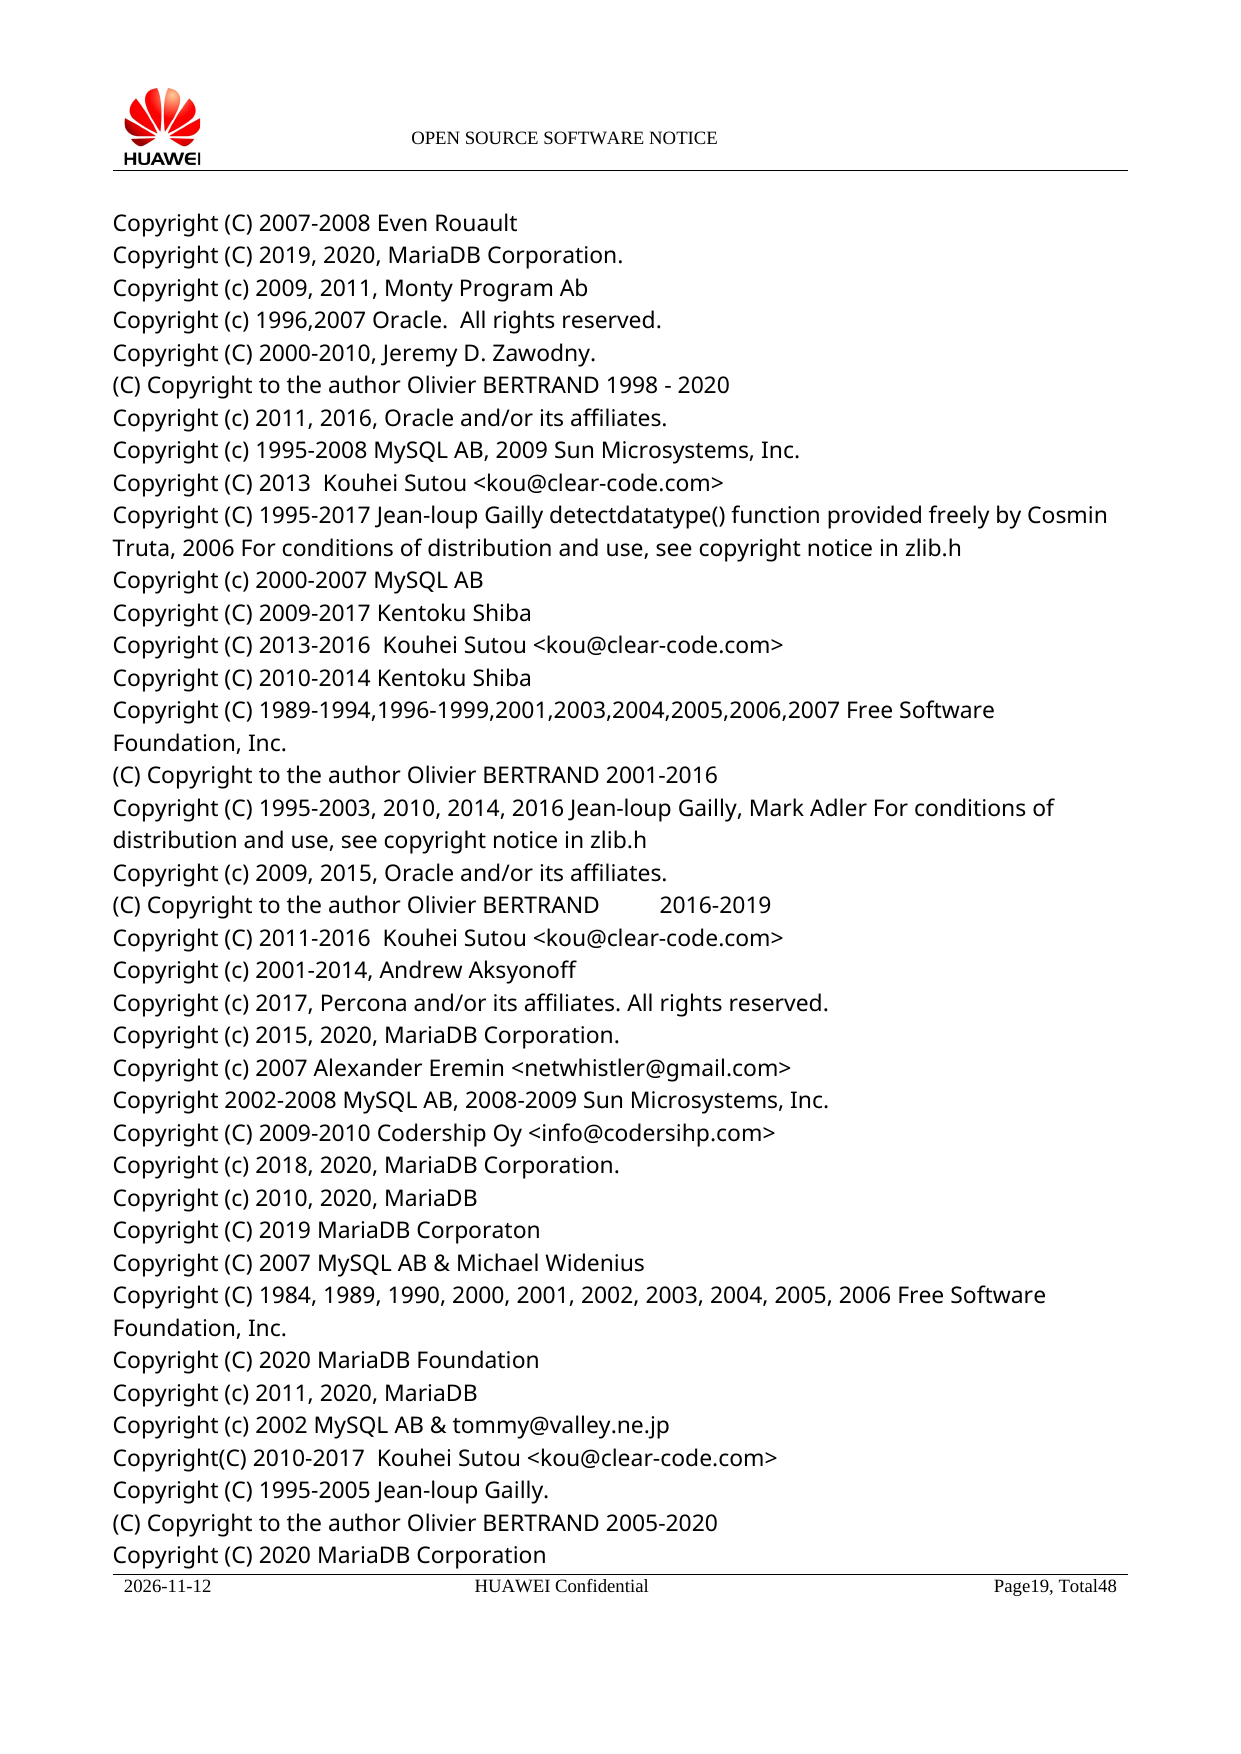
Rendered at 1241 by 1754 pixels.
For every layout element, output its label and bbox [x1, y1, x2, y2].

picture [124, 88, 201, 165]
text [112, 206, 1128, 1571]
